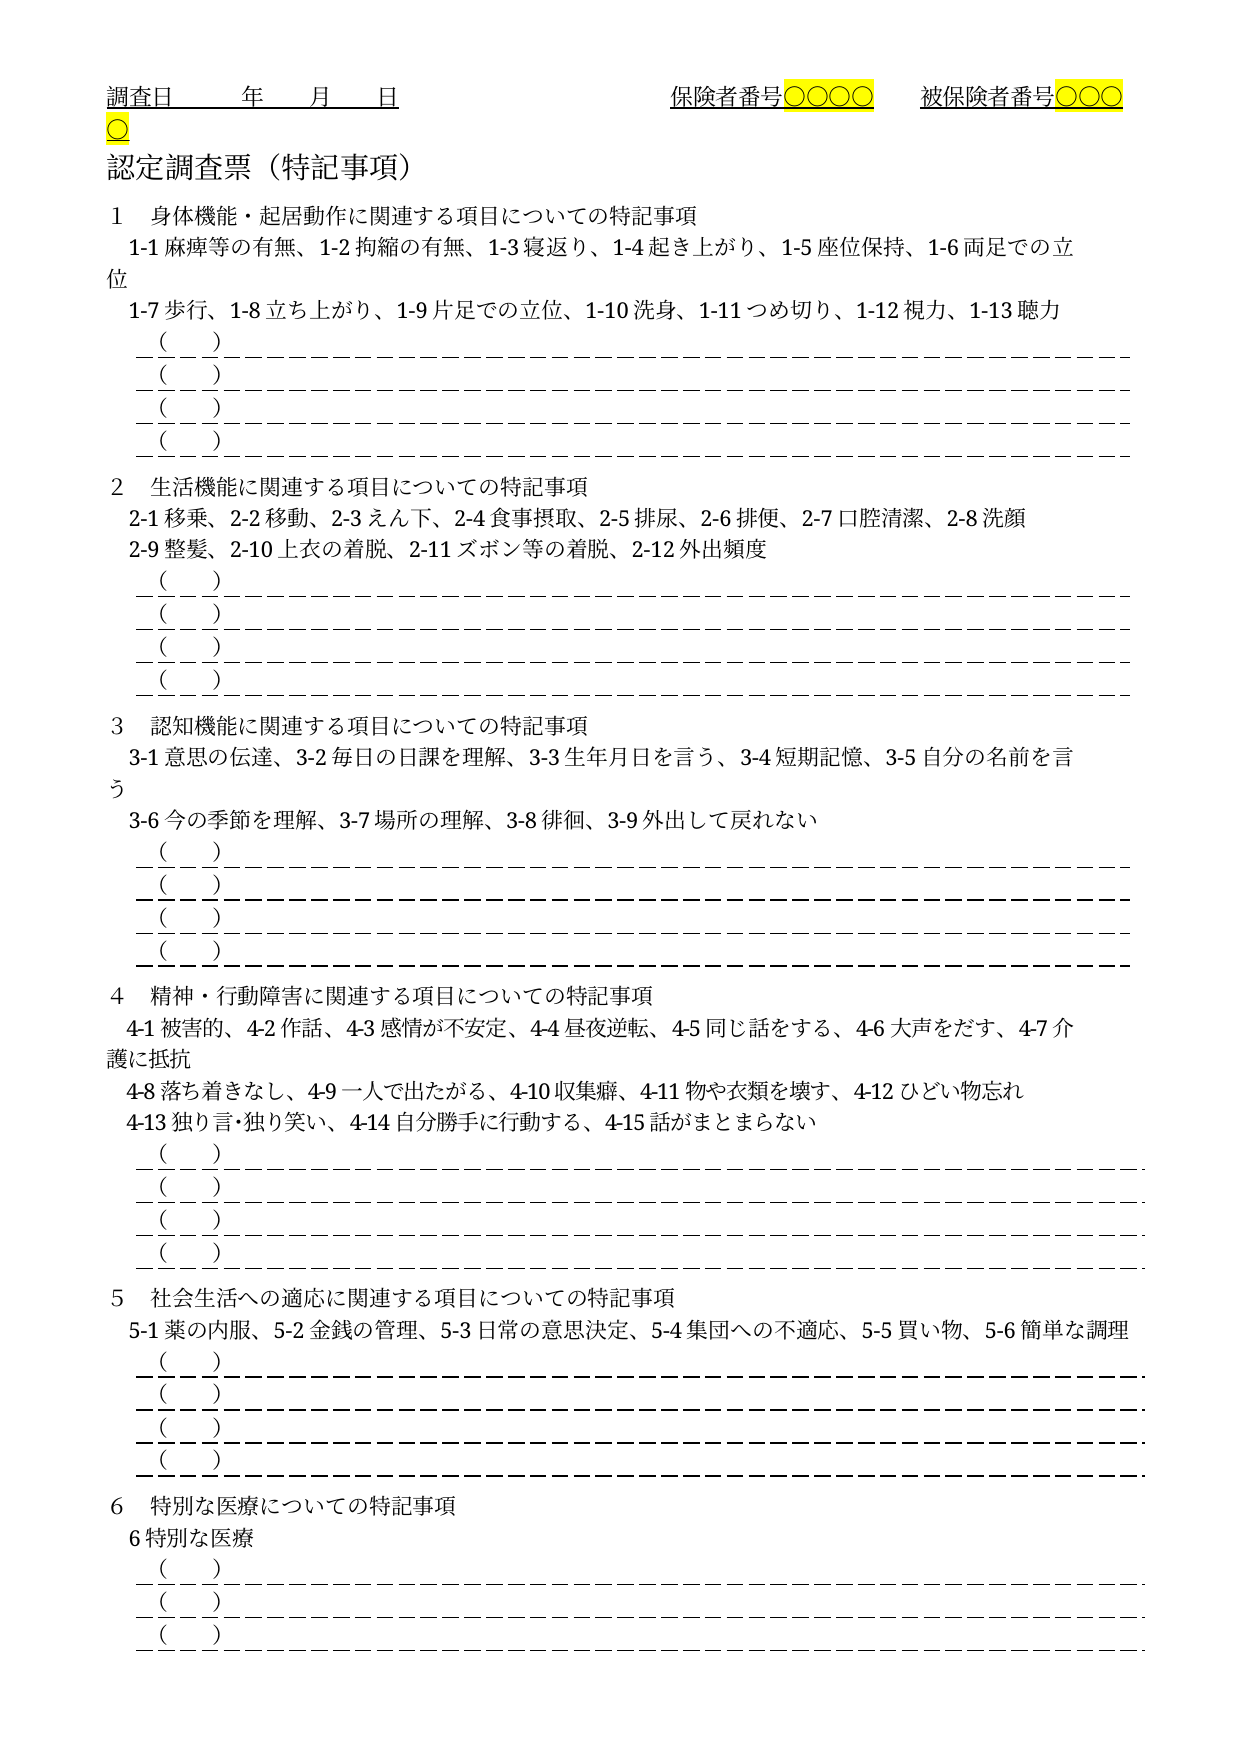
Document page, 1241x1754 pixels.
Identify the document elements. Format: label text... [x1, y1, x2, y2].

table_cell （ ） [136, 1376, 1144, 1409]
text 4-8落ち着きなし、4-9一人で出たがる、4-10収集癖、4-11物や衣類を壊す、4-12ひどい物忘れ [106, 1074, 1075, 1106]
text 3-6今の季節を理解、3-7場所の理解、3-8徘徊、3-9外出して戻れない [106, 803, 1075, 835]
table_cell （ ） [136, 899, 1130, 932]
table_cell （ ） [136, 933, 1130, 965]
table_cell （ ） [136, 866, 1130, 899]
text ５ 社会生活への適応に関連する項目についての特記事項 [106, 1282, 1134, 1313]
text ３ 認知機能に関連する項目についての特記事項 [106, 709, 1134, 740]
table_header （ ） [136, 325, 1130, 357]
text ４ 精神・行動障害に関連する項目についての特記事項 [106, 979, 1134, 1011]
table_cell （ ） [136, 629, 1130, 662]
text 1-7歩行、1-8立ち上がり、1-9片足での立位、1-10洗身、1-11つめ切り、1-12視力、1-13聴力 [106, 293, 1075, 325]
text 認定調査票（特記事項） [106, 145, 1134, 187]
table_cell （ ） [136, 1617, 1144, 1650]
text 2-9整髪、2-10上衣の着脱、2-11ズボン等の着脱、2-12外出頻度 [106, 533, 1104, 564]
text 4-13独り言･独り笑い、4-14 自分勝手に行動する、4-15話がまとまらない [106, 1106, 1075, 1137]
table_cell （ ） [136, 423, 1130, 456]
text １ 身体機能・起居動作に関連する項目についての特記事項 [106, 199, 1134, 231]
table_header （ ） [136, 564, 1130, 596]
text ２ 生活機能に関連する項目についての特記事項 [106, 470, 1134, 501]
text 4-1被害的、4-2作話、4-3感情が不安定、4-4昼夜逆転、4-5同じ話をする、4-6大声をだす、4-7介護に抵抗 [106, 1011, 1075, 1074]
table_cell （ ） [136, 357, 1130, 389]
table_cell （ ） [136, 1442, 1144, 1475]
table_cell （ ） [136, 662, 1130, 695]
table_cell （ ） [136, 1409, 1144, 1442]
text 5-1薬の内服、5-2金銭の管理、5-3日常の意思決定、5-4集団への不適応、5-5買い物、5-6簡単な調理 [106, 1313, 1134, 1345]
text 1-1麻痺等の有無、1-2拘縮の有無、1-3寝返り、1-4起き上がり、1-5座位保持、1-6両足での立位 [106, 231, 1075, 293]
text 6特別な医療 [106, 1521, 1134, 1552]
text 3-1意思の伝達、3-2毎日の日課を理解、3-3生年月日を言う、3-4短期記憶、3-5自分の名前を言う [106, 740, 1075, 803]
table_cell （ ） [136, 1169, 1144, 1202]
table_header （ ） [136, 835, 1130, 866]
text 2-1移乗、2-2移動、2-3えん下、2-4食事摂取、2-5排尿、2-6排便、2-7口腔清潔、2-8洗顔 [106, 501, 1104, 533]
table_cell （ ） [136, 1235, 1144, 1268]
text ６ 特別な医療についての特記事項 [106, 1489, 1134, 1521]
table_cell （ ） [136, 390, 1130, 423]
table_cell （ ） [136, 1584, 1144, 1617]
table_header （ ） [136, 1137, 1144, 1168]
table_cell （ ） [136, 1202, 1144, 1234]
table_header （ ） [136, 1552, 1144, 1584]
table_header （ ） [136, 1345, 1144, 1376]
text 調査日 年 月 日 保険者番号○○○○ 被保険者番号○○○○ [106, 79, 1123, 145]
table_cell （ ） [136, 596, 1130, 629]
